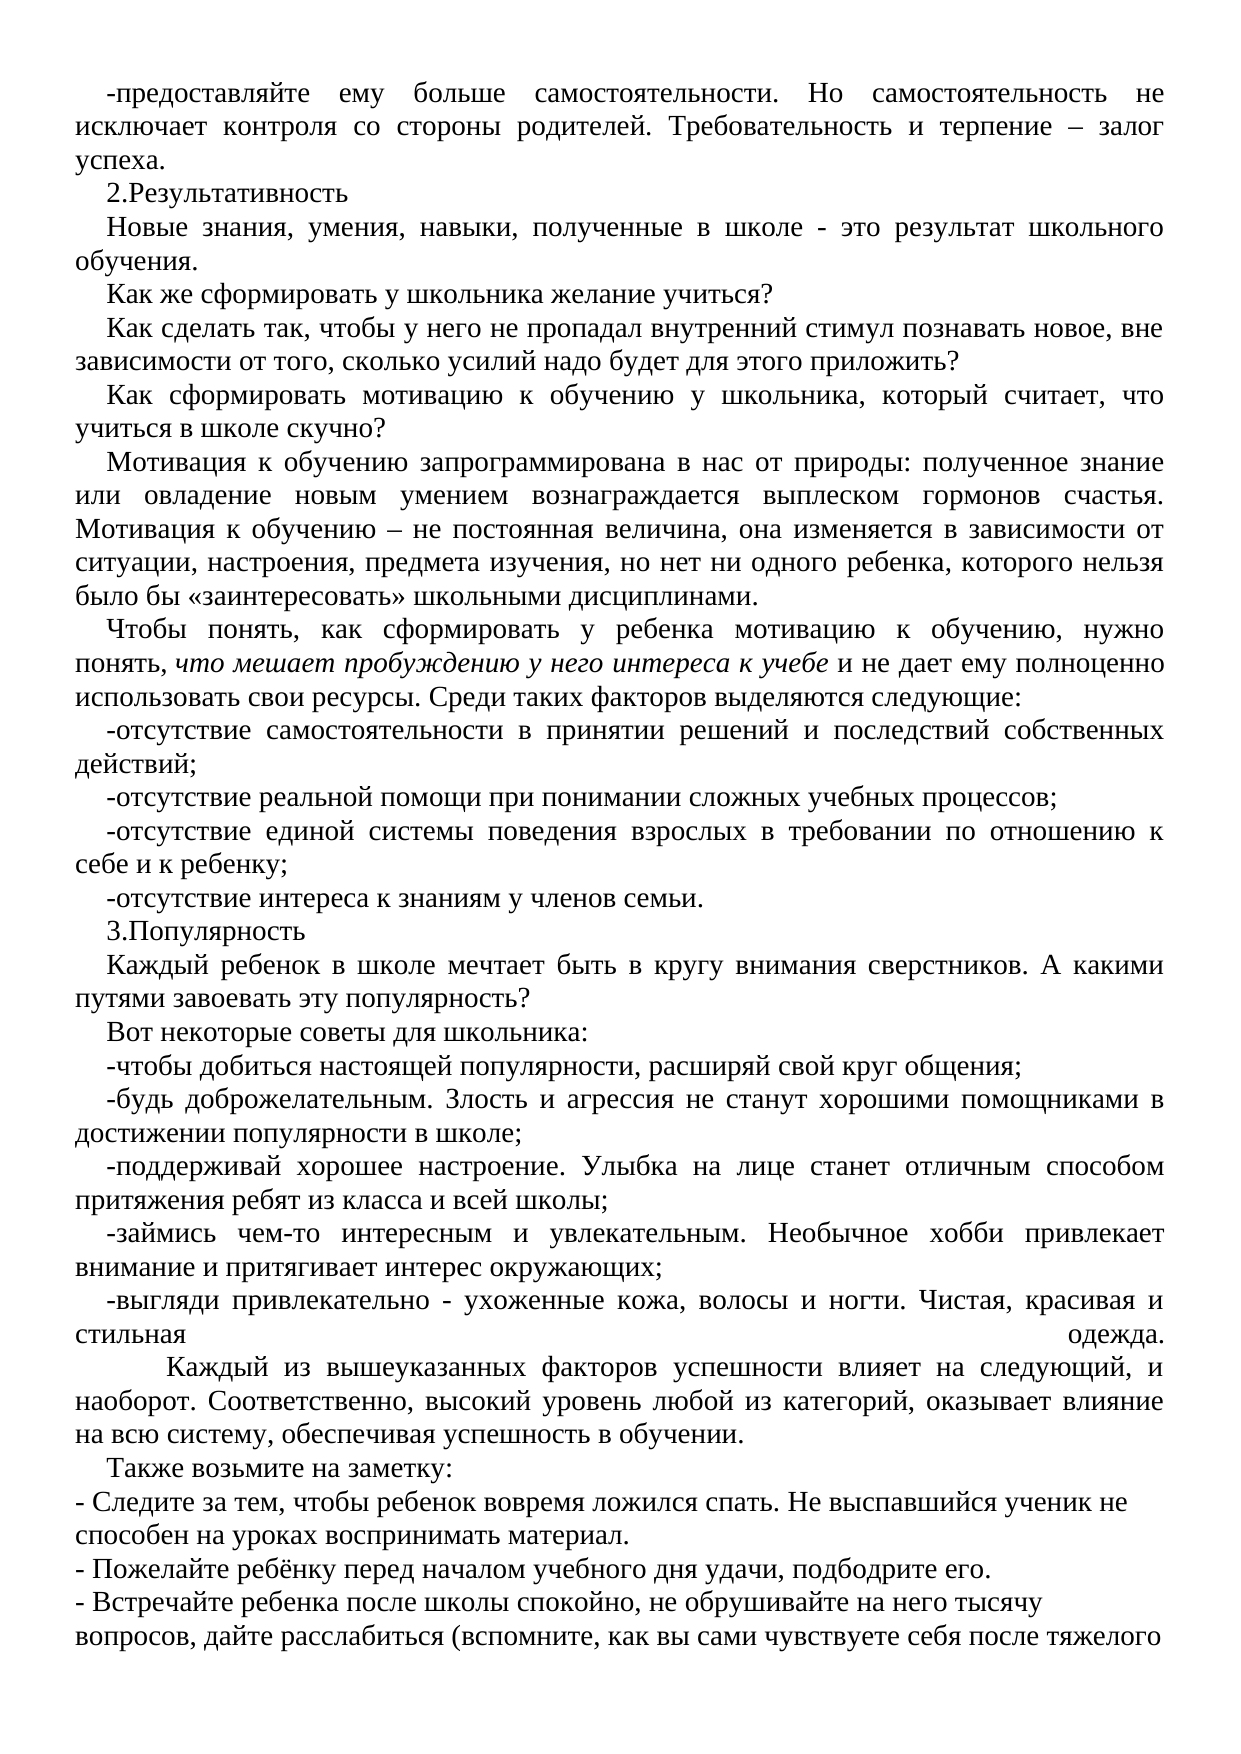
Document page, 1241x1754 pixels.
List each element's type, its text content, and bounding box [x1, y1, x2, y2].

text Как сделать так, чтобы у него не пропадал внутренний стимул познавать новое, вне зависимости от того, сколько усилий надо будет для этого приложить? [75, 310, 1165, 377]
text Каждый ребенок в школе мечтает быть в кругу внимания сверстников. А какими путями завоевать эту популярность? [75, 947, 1165, 1014]
text -отсутствие единой системы поведения взрослых в требовании по отношению к себе и к ребенку; [75, 813, 1165, 880]
text -отсутствие самостоятельности в принятии решений и последствий собственных действий; [75, 712, 1165, 779]
text Мотивация к обучению запрограммирована в нас от природы: полученное знание или овладение новым умением вознаграждается выплеском гормонов счастья. Мотивация к обучению – не постоянная величина, она изменяется в зависимости от ситуации, настроения, предмета изучения, но нет ни одного ребенка, которого нельзя было бы «заинтересовать» школьными дисциплинами. [75, 444, 1165, 612]
text -отсутствие реальной помощи при понимании сложных учебных процессов; [75, 779, 1165, 813]
text -отсутствие интереса к знаниям у членов семьи. [75, 880, 1165, 913]
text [75, 1584, 1165, 1651]
text 2.Результативность [75, 176, 1165, 209]
text Новые знания, умения, навыки, полученные в школе - это результат школьного обучения. [75, 209, 1165, 276]
text -предоставляйте ему больше самостоятельности. Но самостоятельность не исключает контроля со стороны родителей. Требовательность и терпение – залог успеха. [75, 75, 1165, 176]
text -поддерживай хорошее настроение. Улыбка на лице станет отличным способом притяжения ребят из класса и всей школы; [75, 1148, 1165, 1215]
text Как сформировать мотивацию к обучению у школьника, который считает, что учиться в школе скучно? [75, 377, 1165, 444]
text - Пожелайте ребёнку перед началом учебного дня удачи, подбодрите его. [75, 1551, 1165, 1584]
text -будь доброжелательным. Злость и агрессия не станут хорошими помощниками в достижении популярности в школе; [75, 1081, 1165, 1148]
text -выгляди привлекательно - ухоженные кожа, волосы и ногти. Чистая, красивая и стильная одежда. Каждый из вышеуказанных факторов успешности влияет на следующий, и наоборот. Соответственно, высокий уровень любой из категорий, оказывает влияние на всю систему, обеспечивая успешность в обучении. [75, 1282, 1165, 1450]
text - Следите за тем, чтобы ребенок вовремя ложился спать. Не выспавшийся ученик не [75, 1484, 1165, 1517]
text Как же сформировать у школьника желание учиться? [75, 276, 1165, 310]
text Также возьмите на заметку: [75, 1450, 1165, 1484]
text способен на уроках воспринимать материал. [75, 1517, 1165, 1551]
text 3.Популярность [75, 913, 1165, 947]
text -займись чем-то интересным и увлекательным. Необычное хобби привлекает внимание и притягивает интерес окружающих; [75, 1215, 1165, 1282]
text -чтобы добиться настоящей популярности, расширяй свой круг общения; [75, 1048, 1165, 1081]
text Вот некоторые советы для школьника: [75, 1014, 1165, 1048]
text Чтобы понять, как сформировать у ребенка мотивацию к обучению, нужно понять, что мешает пробуждению у него интереса к учебе и не дает ему полноценно использовать свои ресурсы. Среди таких факторов выделяются следующие: [75, 612, 1165, 712]
